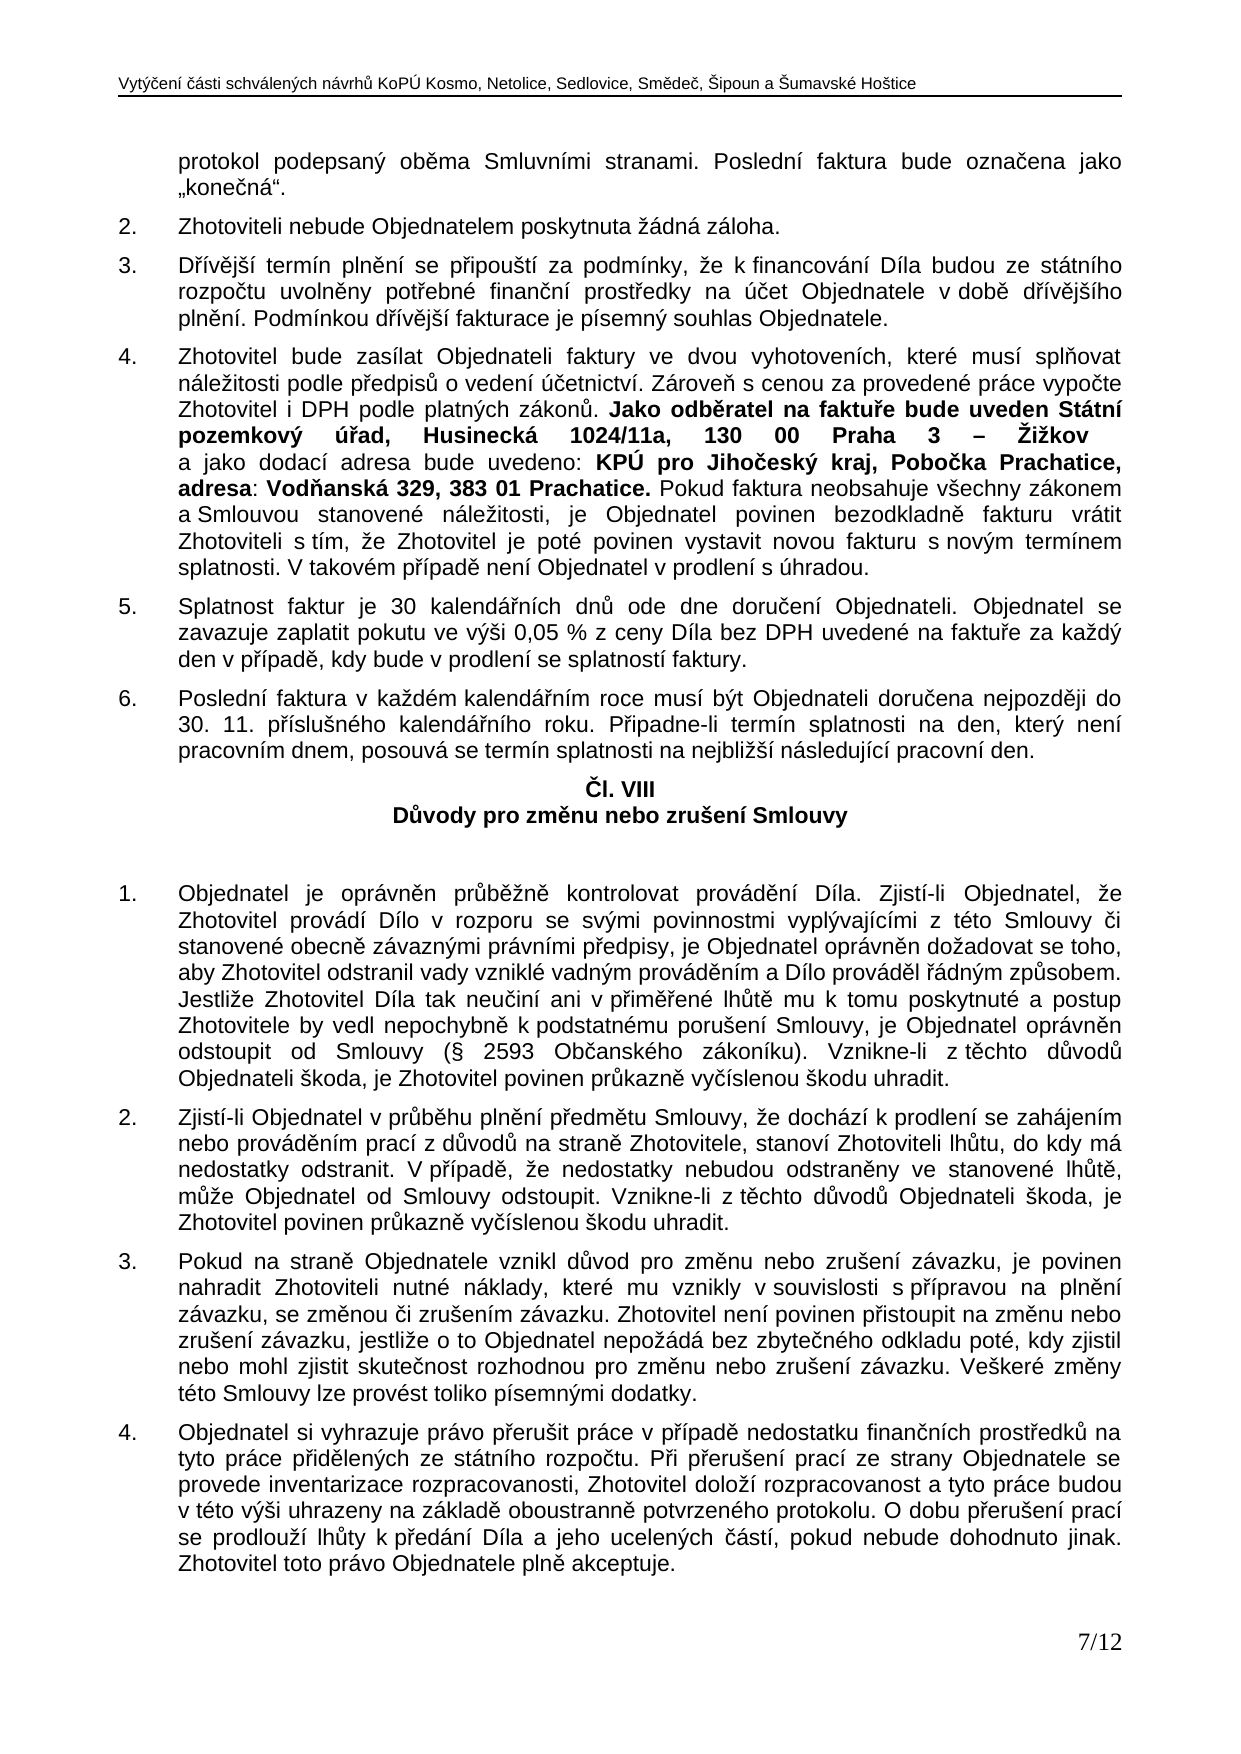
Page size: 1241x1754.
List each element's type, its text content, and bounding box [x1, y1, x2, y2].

subtitle Důvody pro změnu nebo zrušení Smlouvy [118, 802, 1122, 829]
list Objednatel si vyhrazuje právo přerušit práce v případě nedostatku finančních prostředků na tyto práce přidělených ze státního rozpočtu. Při přerušení prací ze strany Objednatele se provede inventarizace rozpracovanosti, Zhotovitel doloží rozpracovanost a tyto práce budou v této výši uhrazeny na základě oboustranně potvrzeného protokolu. O dobu přerušení prací se prodlouží lhůty k předání Díla a jeho ucelených částí, pokud nebude dohodnuto jinak. Zhotovitel toto právo Objednatele plně akceptuje. [118, 1418, 1122, 1577]
list Dřívější termín plnění se připouští za podmínky, že k financování Díla budou ze státního rozpočtu uvolněny potřebné finanční prostředky na účet Objednatele v době dřívějšího plnění. Podmínkou dřívější fakturace je písemný souhlas Objednatele. [118, 252, 1122, 331]
list Pokud na straně Objednatele vznikl důvod pro změnu nebo zrušení závazku, je povinen nahradit Zhotoviteli nutné náklady, které mu vznikly v souvislosti s přípravou na plnění závazku, se změnou či zrušením závazku. Zhotovitel není povinen přistoupit na změnu nebo zrušení závazku, jestliže o to Objednatel nepožádá bez zbytečného odkladu poté, kdy zjistil nebo mohl zjistit skutečnost rozhodnou pro změnu nebo zrušení závazku. Veškeré změny této Smlouvy lze provést toliko písemnými dodatky. [118, 1248, 1122, 1406]
list Splatnost faktur je 30 kalendářních dnů ode dne doručení Objednateli. Objednatel se zavazuje zaplatit pokutu ve výši 0,05 % z ceny Díla bez DPH uvedené na faktuře za každý den v případě, kdy bude v prodlení se splatností faktury. [118, 593, 1122, 672]
list Zhotoviteli nebude Objednatelem poskytnuta žádná záloha. [118, 213, 1122, 239]
subtitle Čl. VIII [118, 776, 1122, 802]
list Zhotovitel bude zasílat Objednateli faktury ve dvou vyhotoveních, které musí splňovat náležitosti podle předpisů o vedení účetnictví. Zároveň s cenou za provedené práce vypočte Zhotovitel i DPH podle platných zákonů. Jako odběratel na faktuře bude uveden Státní pozemkový úřad, Husinecká 1024/11a, 130 00 Praha 3 – Žižkov a jako dodací adresa bude uvedeno: KPÚ pro Jihočeský kraj, Pobočka Prachatice, adresa: Vodňanská 329, 383 01 Prachatice. Pokud faktura neobsahuje všechny zákonem a Smlouvou stanovené náležitosti, je Objednatel povinen bezodkladně fakturu vrátit Zhotoviteli s tím, že Zhotovitel je poté povinen vystavit novou fakturu s novým termínem splatnosti. V takovém případě není Objednatel v prodlení s úhradou. [118, 343, 1122, 581]
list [118, 148, 1122, 200]
list Poslední faktura v každém kalendářním roce musí být Objednateli doručena nejpozději do 30. 11. příslušného kalendářního roku. Připadne-li termín splatnosti na den, který není pracovním dnem, posouvá se termín splatnosti na nejbližší následující pracovní den. [118, 684, 1122, 764]
list Zjistí-li Objednatel v průběhu plnění předmětu Smlouvy, že dochází k prodlení se zahájením nebo prováděním prací z důvodů na straně Zhotovitele, stanoví Zhotoviteli lhůtu, do kdy má nedostatky odstranit. V případě, že nedostatky nebudou odstraněny ve stanovené lhůtě, může Objednatel od Smlouvy odstoupit. Vznikne-li z těchto důvodů Objednateli škoda, je Zhotovitel povinen průkazně vyčíslenou škodu uhradit. [118, 1103, 1122, 1235]
list Objednatel je oprávněn průběžně kontrolovat provádění Díla. Zjistí-li Objednatel, že Zhotovitel provádí Dílo v rozporu se svými povinnostmi vyplývajícími z této Smlouvy či stanovené obecně závaznými právními předpisy, je Objednatel oprávněn dožadovat se toho, aby Zhotovitel odstranil vady vzniklé vadným prováděním a Dílo prováděl řádným způsobem. Jestliže Zhotovitel Díla tak neučiní ani v přiměřené lhůtě mu k tomu poskytnuté a postup Zhotovitele by vedl nepochybně k podstatnému porušení Smlouvy, je Objednatel oprávněn odstoupit od Smlouvy (§ 2593 Občanského zákoníku). Vznikne-li z těchto důvodů Objednateli škoda, je Zhotovitel povinen průkazně vyčíslenou škodu uhradit. [118, 880, 1122, 1091]
